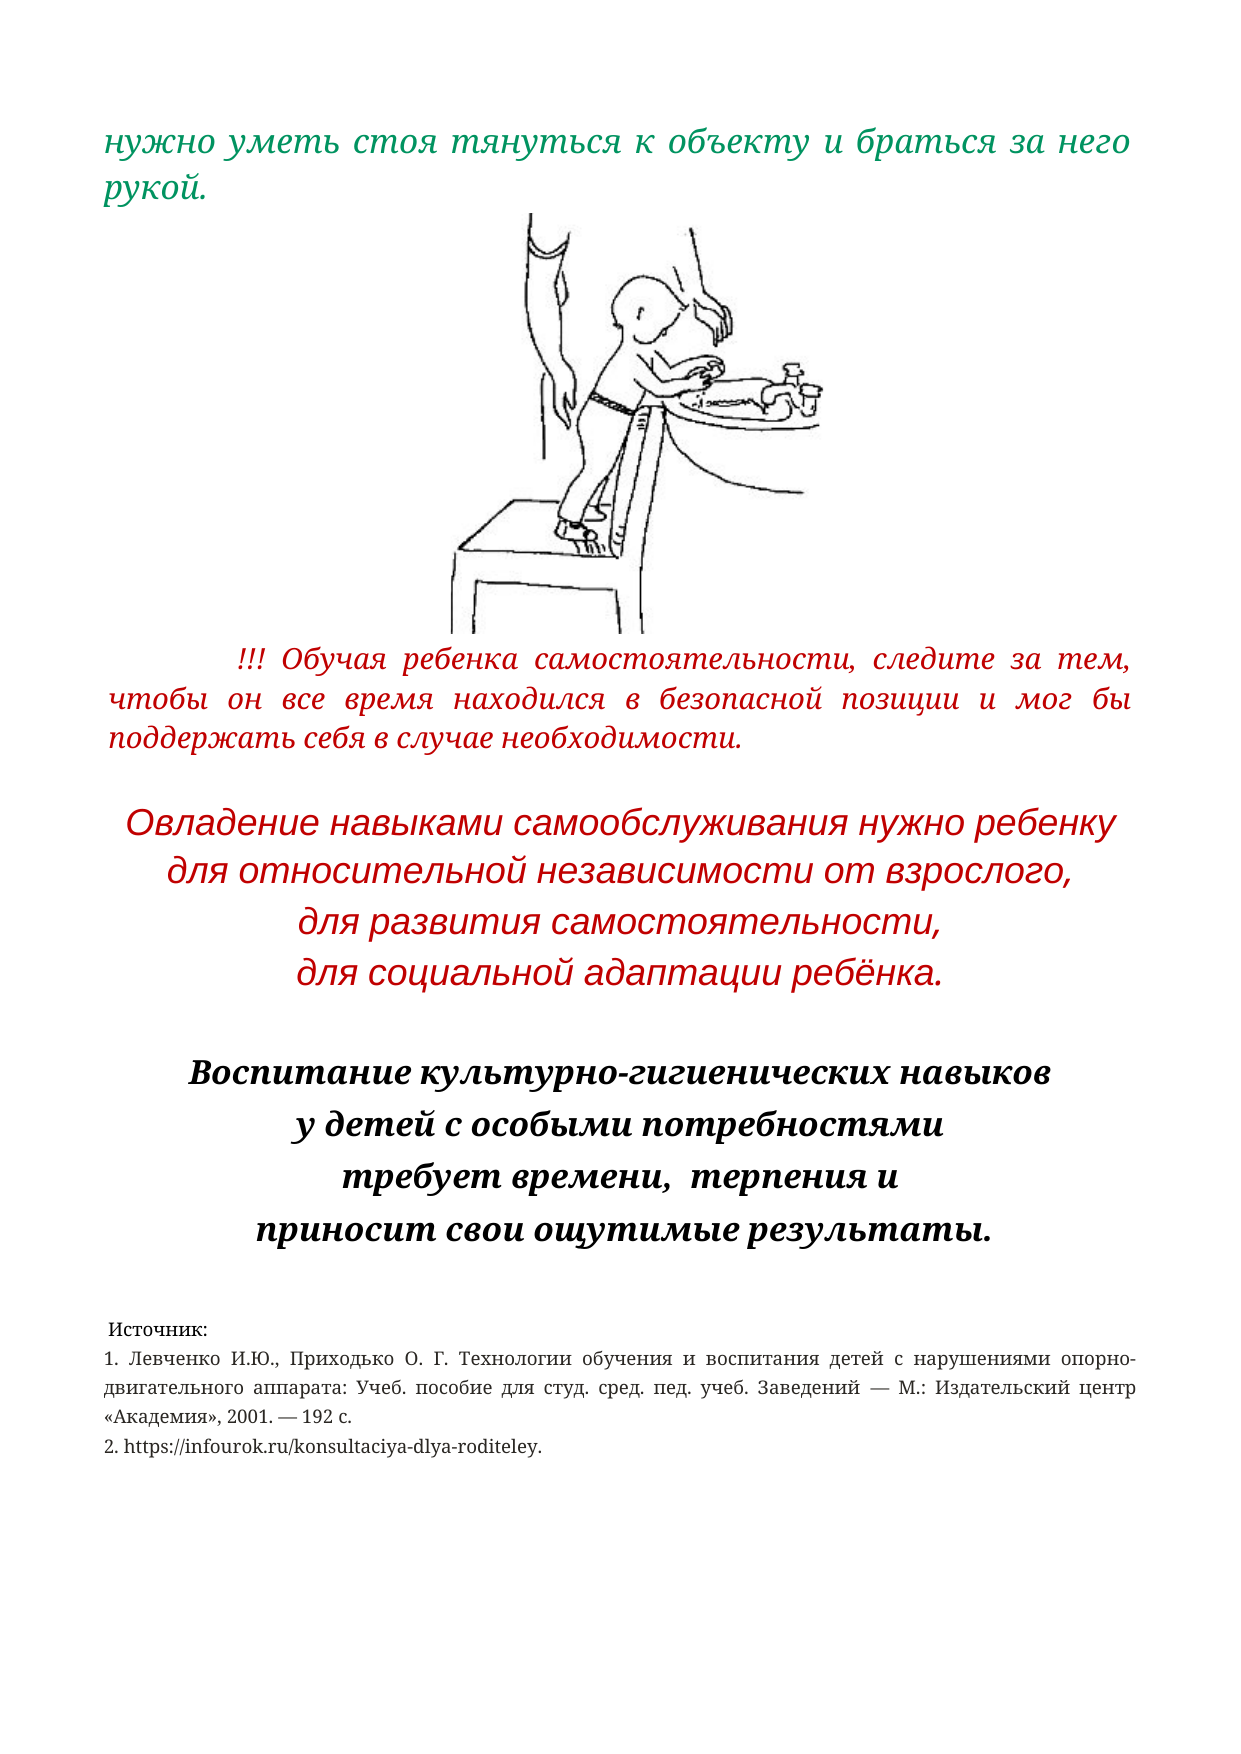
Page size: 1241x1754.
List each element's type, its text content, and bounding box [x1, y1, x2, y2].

text Овладение навыками самообслуживания нужно ребенку для относительной независимости от взрослого, [103, 800, 1137, 894]
text Источник: [103, 1316, 1137, 1341]
text приносит свои ощутимые результаты. [103, 1205, 1137, 1251]
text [103, 118, 1132, 209]
text для социальной адаптации ребёнка. [103, 946, 1137, 997]
text 2. https://infourok.ru/konsultaciya-dlya-roditeley. [103, 1433, 1137, 1458]
text у детей с особыми потребностями [103, 1101, 1137, 1146]
text 1. Левченко И.Ю., Приходько О. Г. Технологии обучения и воспитания детей с нарушениями опорно-двигательного аппарата: Учеб. пособие для студ. сред. пед. учеб. Заведений — М.: Издательский центр «Академия», 2001. — 192 с. [103, 1345, 1137, 1429]
text Воспитание культурно-гигиенических навыков [103, 1049, 1137, 1094]
text !!! Обучая ребенка самостоятельности, следите за тем, чтобы он все время находился в безопасной позиции и мог бы поддержать себя в случае необходимости. [108, 638, 1132, 757]
text требует времени, терпения и [103, 1153, 1137, 1199]
picture [450, 213, 824, 634]
text для развития самостоятельности, [103, 894, 1137, 946]
